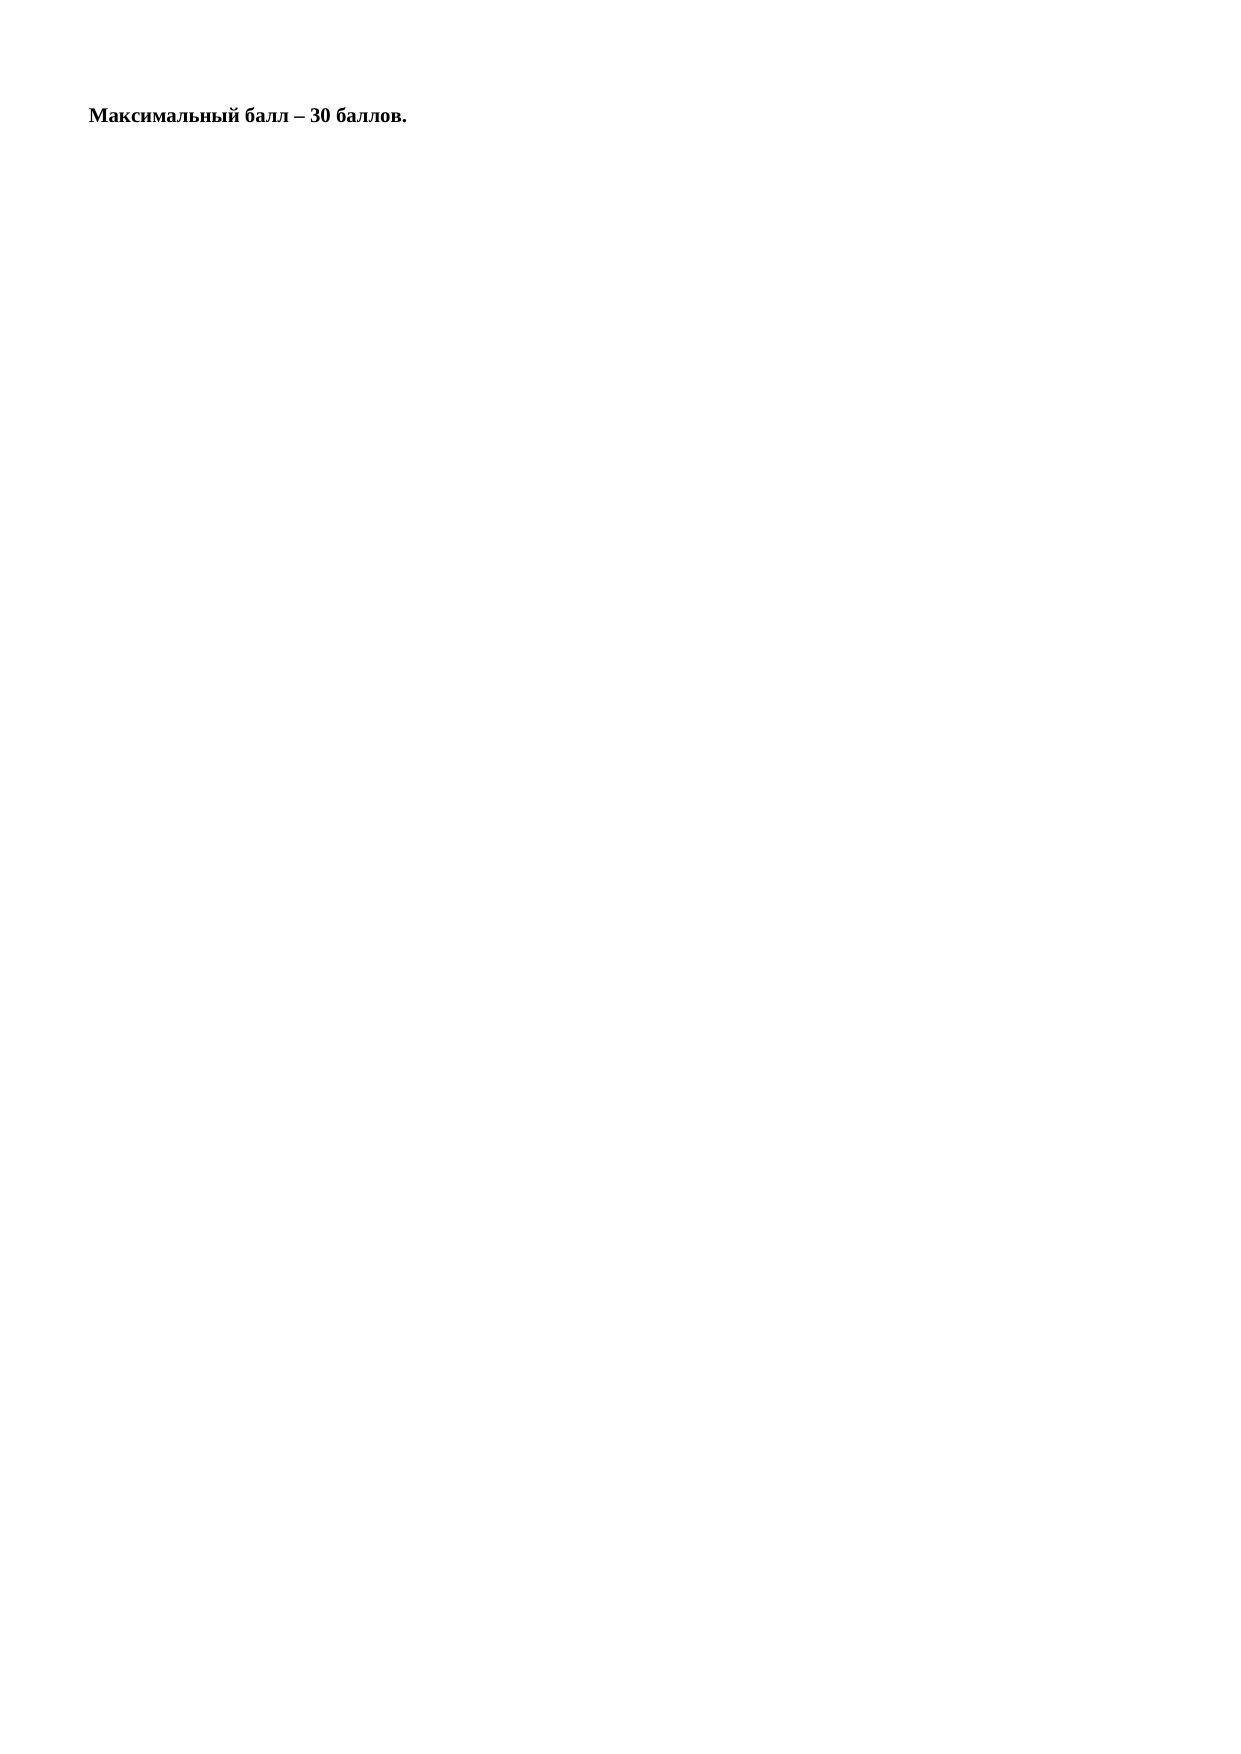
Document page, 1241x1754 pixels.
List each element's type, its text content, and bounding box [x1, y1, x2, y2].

text Максимальный балл – 30 баллов. [89, 103, 1211, 127]
